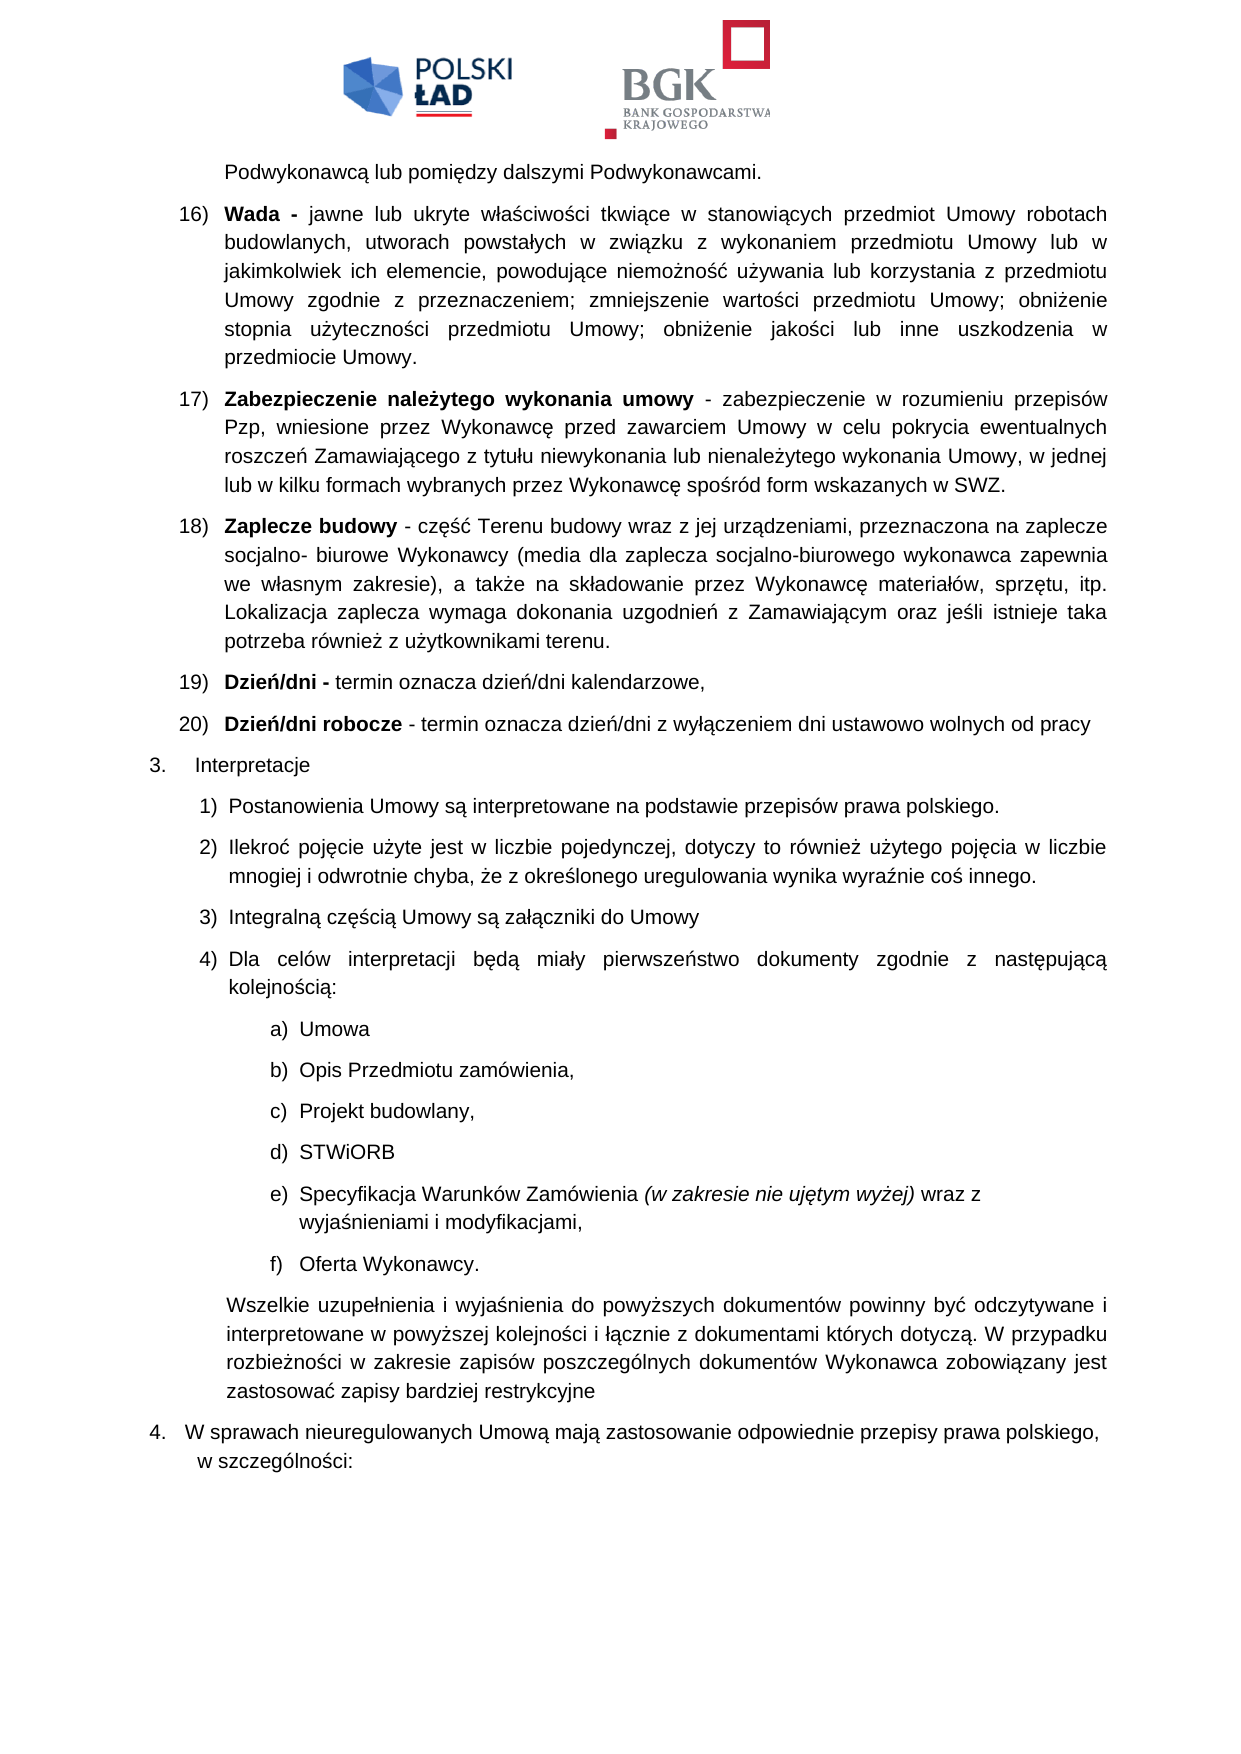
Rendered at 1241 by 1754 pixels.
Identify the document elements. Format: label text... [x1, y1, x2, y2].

picture [331, 28, 541, 148]
list Zabezpieczenie należytego wykonania umowy - zabezpieczenie w rozumieniu przepisów Pzp, wniesione przez Wykonawcę przed zawarciem Umowy w celu pokrycia ewentualnych roszczeń Zamawiającego z tytułu niewykonania lub nienależytego wykonania Umowy, w jednej lub w kilku formach wybranych przez Wykonawcę spośród form wskazanych w SWZ. [179, 386, 1108, 497]
list Integralną częścią Umowy są załączniki do Umowy [199, 905, 1108, 929]
list Postanowienia Umowy są interpretowane na podstawie przepisów prawa polskiego. [199, 794, 1108, 818]
list Oferta Wykonawcy. [270, 1251, 1108, 1275]
list Dla celów interpretacji będą miały pierwszeństwo dokumenty zgodnie z następującą kolejnością: [199, 946, 1108, 999]
list STWiORB [270, 1140, 1108, 1164]
list Specyfikacja Warunków Zamówienia (w zakresie nie ujętym wyżej) wraz z wyjaśnieniami i modyfikacjami, [270, 1181, 1108, 1234]
list Interpretacje [149, 753, 1108, 777]
list Zaplecze budowy - część Terenu budowy wraz z jej urządzeniami, przeznaczona na zaplecze socjalno- biurowe Wykonawcy (media dla zaplecza socjalno-biurowego wykonawca zapewnia we własnym zakresie), a także na składowanie przez Wykonawcę materiałów, sprzętu, itp. Lokalizacja zaplecza wymaga dokonania uzgodnień z Zamawiającym oraz jeśli istnieje taka potrzeba również z użytkownikami terenu. [179, 514, 1108, 653]
list Projekt budowlany, [270, 1099, 1108, 1123]
list Umowa [270, 1016, 1108, 1040]
list Wada - jawne lub ukryte właściwości tkwiące w stanowiących przedmiot Umowy robotach budowlanych, utworach powstałych w związku z wykonaniem przedmiotu Umowy lub w jakimkolwiek ich elemencie, powodujące niemożność używania lub korzystania z przedmiotu Umowy zgodnie z przeznaczeniem; zmniejszenie wartości przedmiotu Umowy; obniżenie stopnia użyteczności przedmiotu Umowy; obniżenie jakości lub inne uszkodzenia w przedmiocie Umowy. [179, 201, 1108, 369]
list Opis Przedmiotu zamówienia, [270, 1058, 1108, 1082]
list Ilekroć pojęcie użyte jest w liczbie pojedynczej, dotyczy to również użytego pojęcia w liczbie mnogiej i odwrotnie chyba, że z określonego uregulowania wynika wyraźnie coś innego. [199, 835, 1108, 888]
list Dzień/dni robocze - termin oznacza dzień/dni z wyłączeniem dni ustawowo wolnych od pracy [179, 711, 1108, 735]
picture [604, 20, 770, 139]
list W sprawach nieuregulowanych Umową mają zastosowanie odpowiednie przepisy prawa polskiego, w szczególności: [149, 1420, 1108, 1473]
list Dzień/dni - termin oznacza dzień/dni kalendarzowe, [179, 670, 1108, 694]
text Wszelkie uzupełnienia i wyjaśnienia do powyższych dokumentów powinny być odczytywane i interpretowane w powyższej kolejności i łącznie z dokumentami których dotyczą. W przypadku rozbieżności w zakresie zapisów poszczególnych dokumentów Wykonawca zobowiązany jest zastosować zapisy bardziej restrykcyjne [226, 1293, 1108, 1403]
